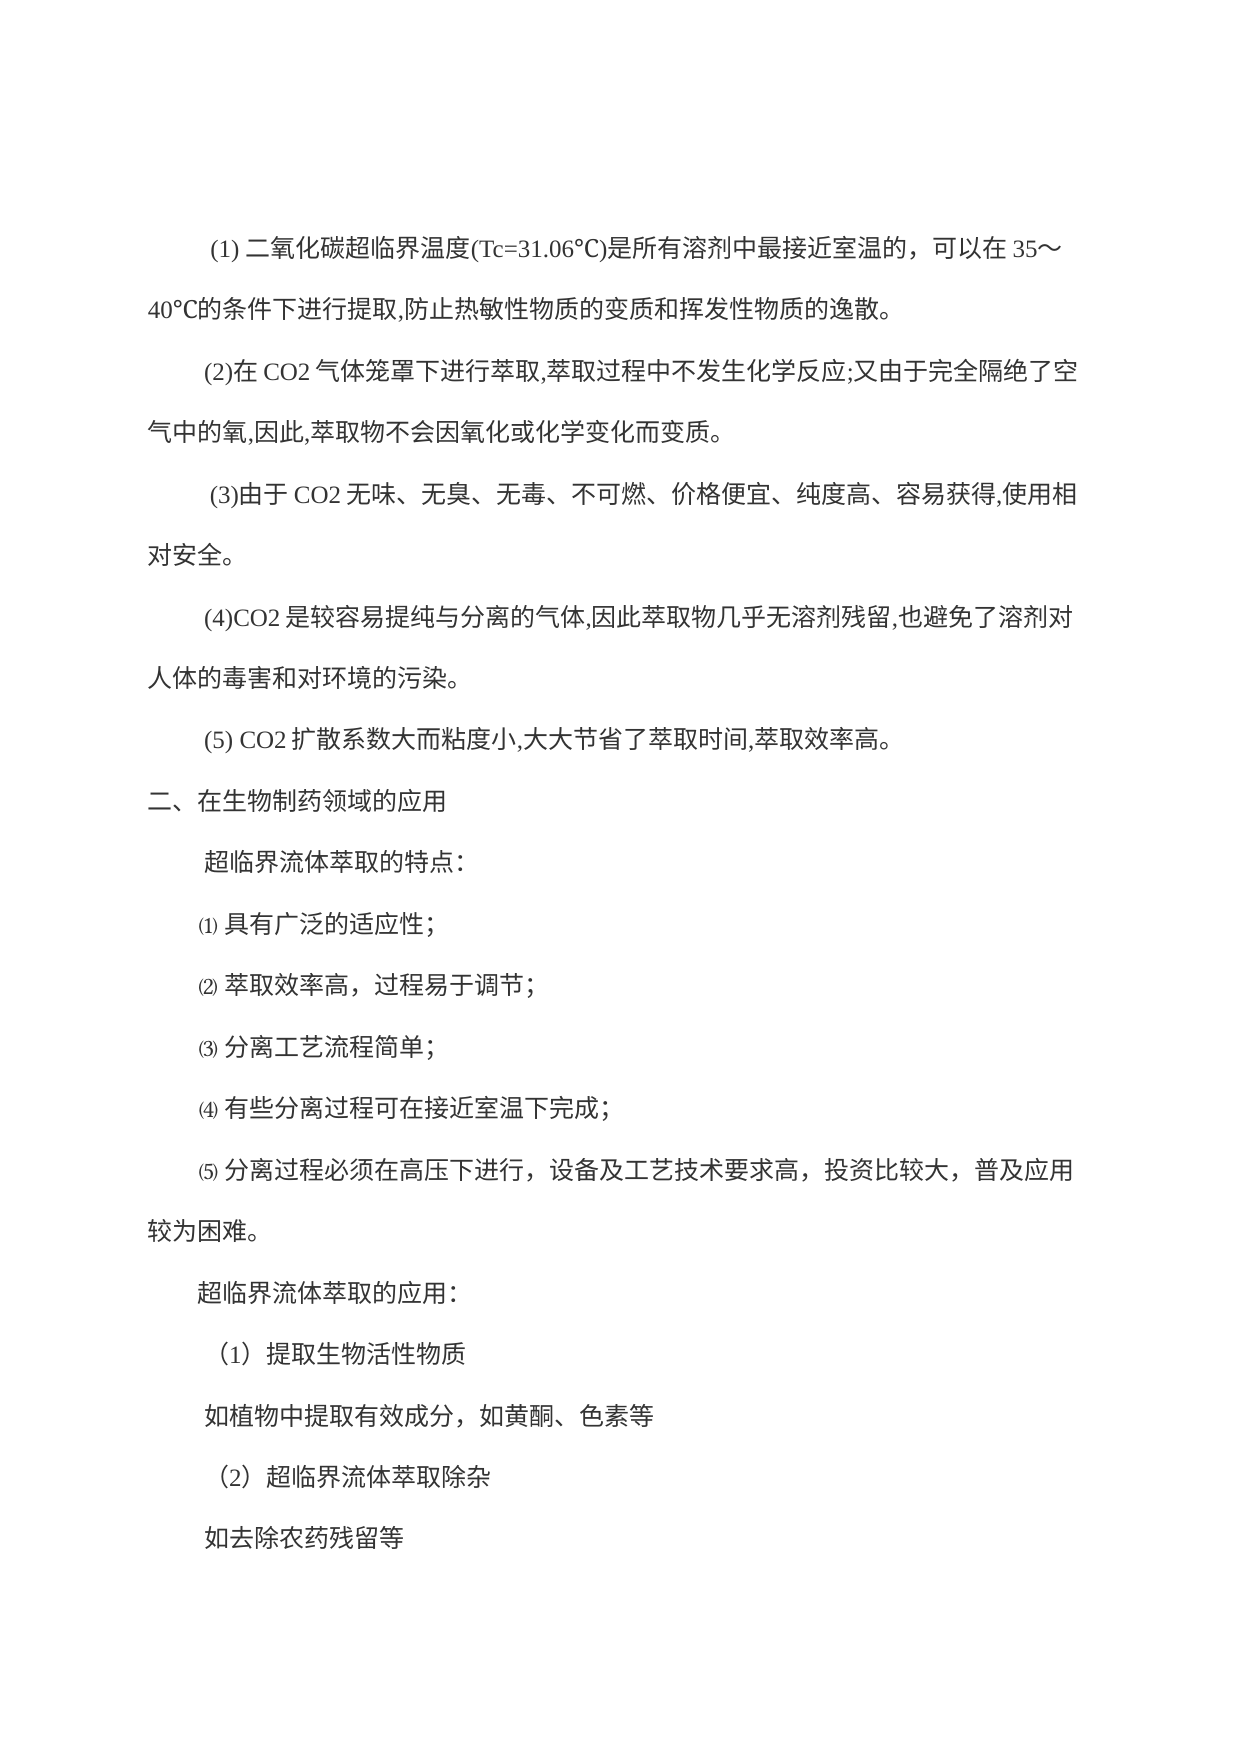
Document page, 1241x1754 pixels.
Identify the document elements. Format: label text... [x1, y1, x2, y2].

text ⑵萃取效率高，过程易于调节； [148, 953, 1092, 1015]
text ⑶分离工艺流程简单； [148, 1015, 1092, 1076]
text (3)由于CO2无味、无臭、无毒、不可燃、价格便宜、纯度高、容易获得,使用相对安全。 [148, 462, 1092, 584]
text （2）超临界流体萃取除杂 [148, 1445, 1092, 1506]
text ⑷有些分离过程可在接近室温下完成； [148, 1076, 1092, 1138]
text (4)CO2是较容易提纯与分离的气体,因此萃取物几乎无溶剂残留,也避免了溶剂对人体的毒害和对环境的污染。 [148, 584, 1092, 707]
text 超临界流体萃取的特点： [148, 830, 1092, 892]
text （1）提取生物活性物质 [148, 1322, 1092, 1383]
text (5) CO2扩散系数大而粘度小,大大节省了萃取时间,萃取效率高。 [148, 707, 1092, 769]
text (2)在CO2气体笼罩下进行萃取,萃取过程中不发生化学反应;又由于完全隔绝了空气中的氧,因此,萃取物不会因氧化或化学变化而变质。 [148, 339, 1092, 462]
text (1) 二氧化碳超临界温度(Tc=31.06℃)是所有溶剂中最接近室温的，可以在35～40℃的条件下进行提取,防止热敏性物质的变质和挥发性物质的逸散。 [148, 216, 1092, 339]
text 如去除农药残留等 [148, 1506, 1092, 1568]
text 如植物中提取有效成分，如黄酮、色素等 [148, 1383, 1092, 1445]
text 超临界流体萃取的应用： [148, 1261, 1092, 1322]
text 二、在生物制药领域的应用 [148, 769, 1092, 830]
text ⑸分离过程必须在高压下进行，设备及工艺技术要求高，投资比较大，普及应用较为困难。 [148, 1138, 1092, 1261]
text ⑴具有广泛的适应性； [148, 892, 1092, 953]
